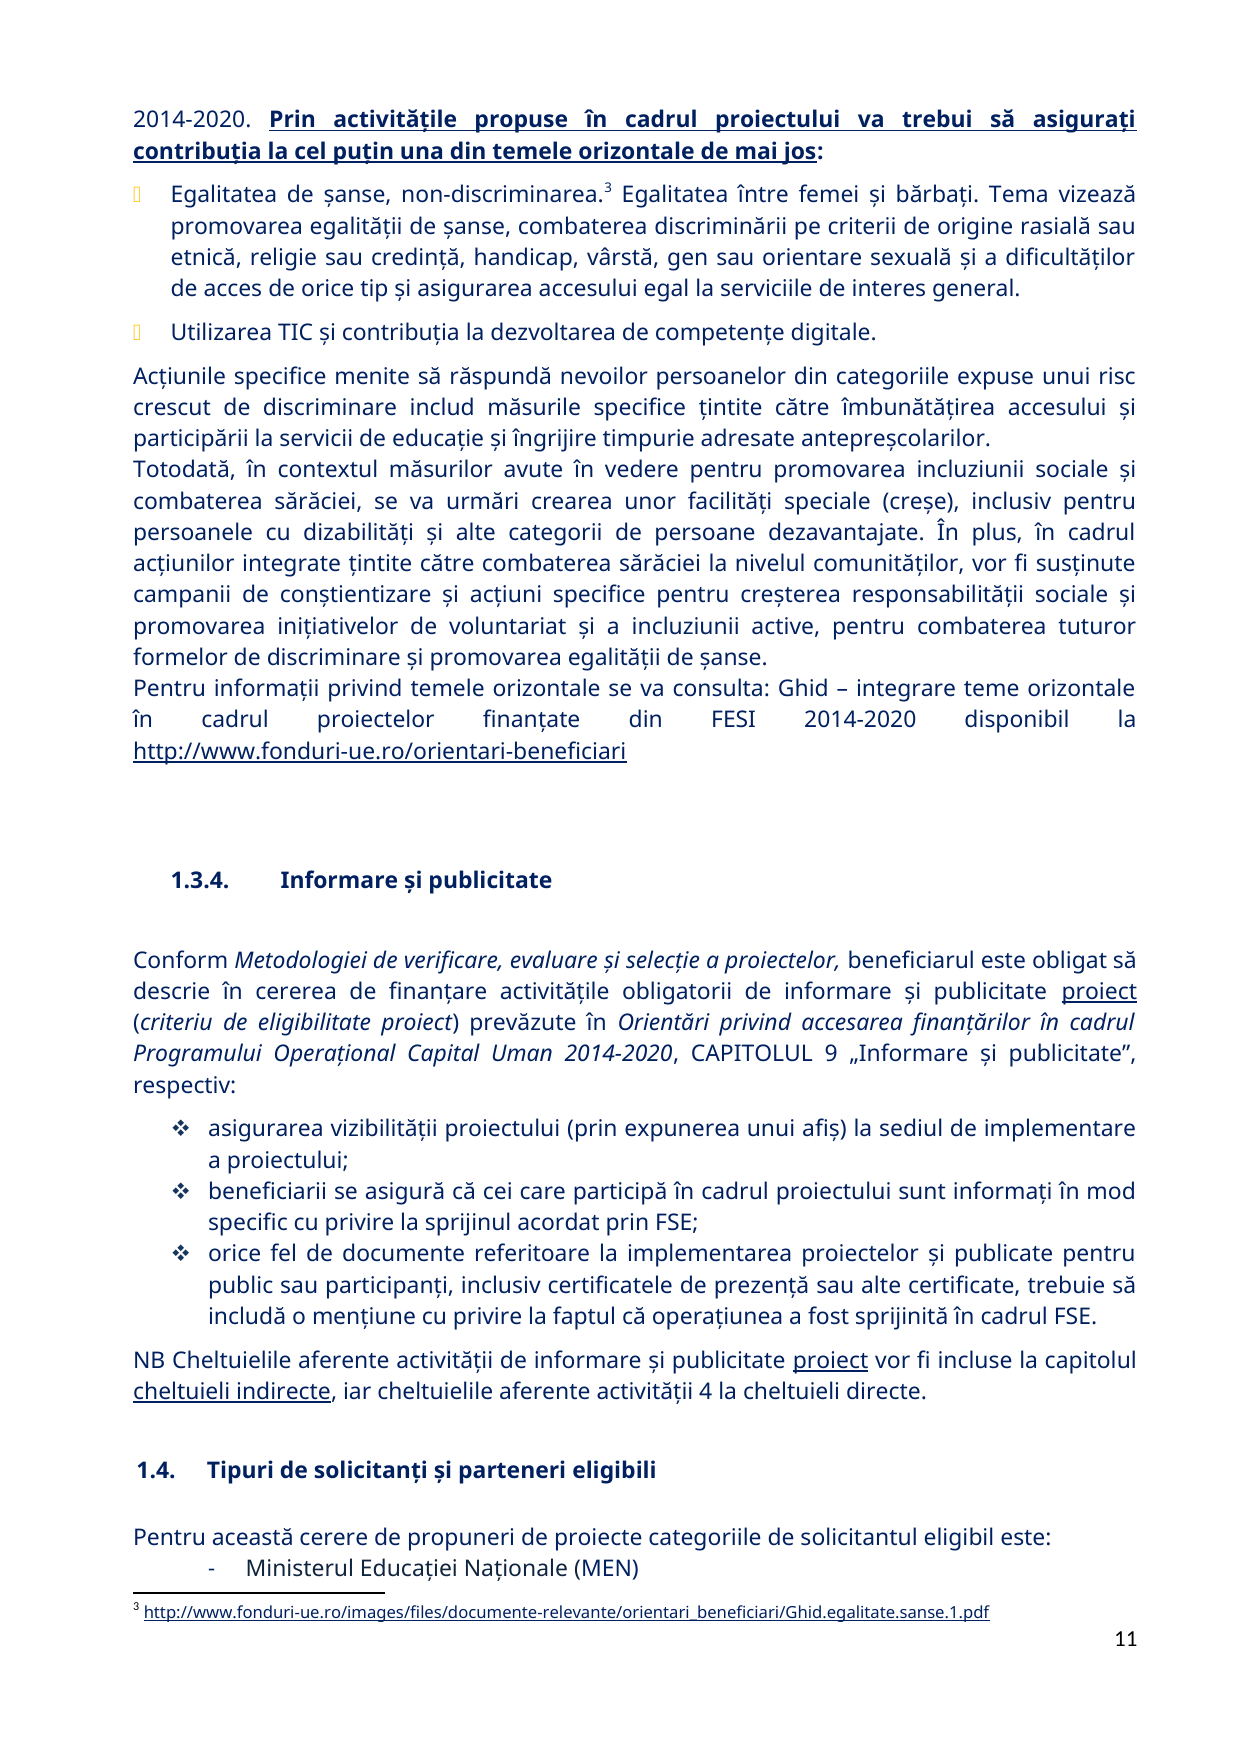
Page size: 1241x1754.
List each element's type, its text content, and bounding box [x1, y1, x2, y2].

subtitle Informare și publicitate [170, 864, 1137, 895]
text Conform Metodologiei de verificare, evaluare şi selecție a proiectelor, beneficiarul este obligat să descrie în cererea de finanțare activitățile obligatorii de informare și publicitate proiect (criteriu de eligibilitate proiect) prevăzute în Orientări privind accesarea finanțărilor în cadrul Programului Operațional Capital Uman 2014-2020, CAPITOLUL 9 „Informare și publicitate”, respectiv: [133, 943, 1137, 1100]
text NB Cheltuielile aferente activității de informare și publicitate proiect vor fi incluse la capitolul cheltuieli indirecte, iar cheltuielile aferente activității 4 la cheltuieli directe. [133, 1343, 1137, 1406]
list Utilizarea TIC și contribuția la dezvoltarea de competențe digitale. [133, 316, 1137, 347]
text Pentru informații privind temele orizontale se va consulta: Ghid – integrare teme orizontale în cadrul proiectelor finanţate din FESI 2014-2020 disponibil la http://www.fonduri-ue.ro/orientari-beneficiari [133, 672, 1137, 766]
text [133, 103, 1137, 166]
list Ministerul Educației Naționale (MEN) [208, 1552, 1137, 1584]
list beneficiarii se asigură că cei care participă în cadrul proiectului sunt informați în mod specific cu privire la sprijinul acordat prin FSE; [170, 1175, 1137, 1237]
list asigurarea vizibilității proiectului (prin expunerea unui afiș) la sediul de implementare a proiectului; [170, 1112, 1137, 1175]
text Pentru această cerere de propuneri de proiecte categoriile de solicitantul eligibil este: [133, 1521, 1137, 1552]
subtitle Tipuri de solicitanți și parteneri eligibili [136, 1454, 1137, 1485]
text Totodată, în contextul măsurilor avute în vedere pentru promovarea incluziunii sociale și combaterea sărăciei, se va urmări crearea unor facilități speciale (creșe), inclusiv pentru persoanele cu dizabilități și alte categorii de persoane dezavantajate. În plus, în cadrul acțiunilor integrate țintite către combaterea sărăciei la nivelul comunităților, vor fi susținute campanii de conștientizare și acțiuni specifice pentru creșterea responsabilității sociale și promovarea inițiativelor de voluntariat și a incluziunii active, pentru combaterea tuturor formelor de discriminare și promovarea egalității de șanse. [133, 453, 1137, 672]
list Egalitatea de șanse, non-discriminarea. Egalitatea între femei și bărbați. Tema vizează promovarea egalității de șanse, combaterea discriminării pe criterii de origine rasială sau etnică, religie sau credință, handicap, vârstă, gen sau orientare sexuală și a dificultăților de acces de orice tip și asigurarea accesului egal la serviciile de interes general. [133, 178, 1137, 303]
list orice fel de documente referitoare la implementarea proiectelor și publicate pentru public sau participanți, inclusiv certificatele de prezență sau alte certificate, trebuie să includă o mențiune cu privire la faptul că operațiunea a fost sprijinită în cadrul FSE. [170, 1237, 1137, 1331]
text Acțiunile specifice menite să răspundă nevoilor persoanelor din categoriile expuse unui risc crescut de discriminare includ măsurile specifice țintite către îmbunătățirea accesului și participării la servicii de educație și îngrijire timpurie adresate antepreșcolarilor. [133, 360, 1137, 453]
